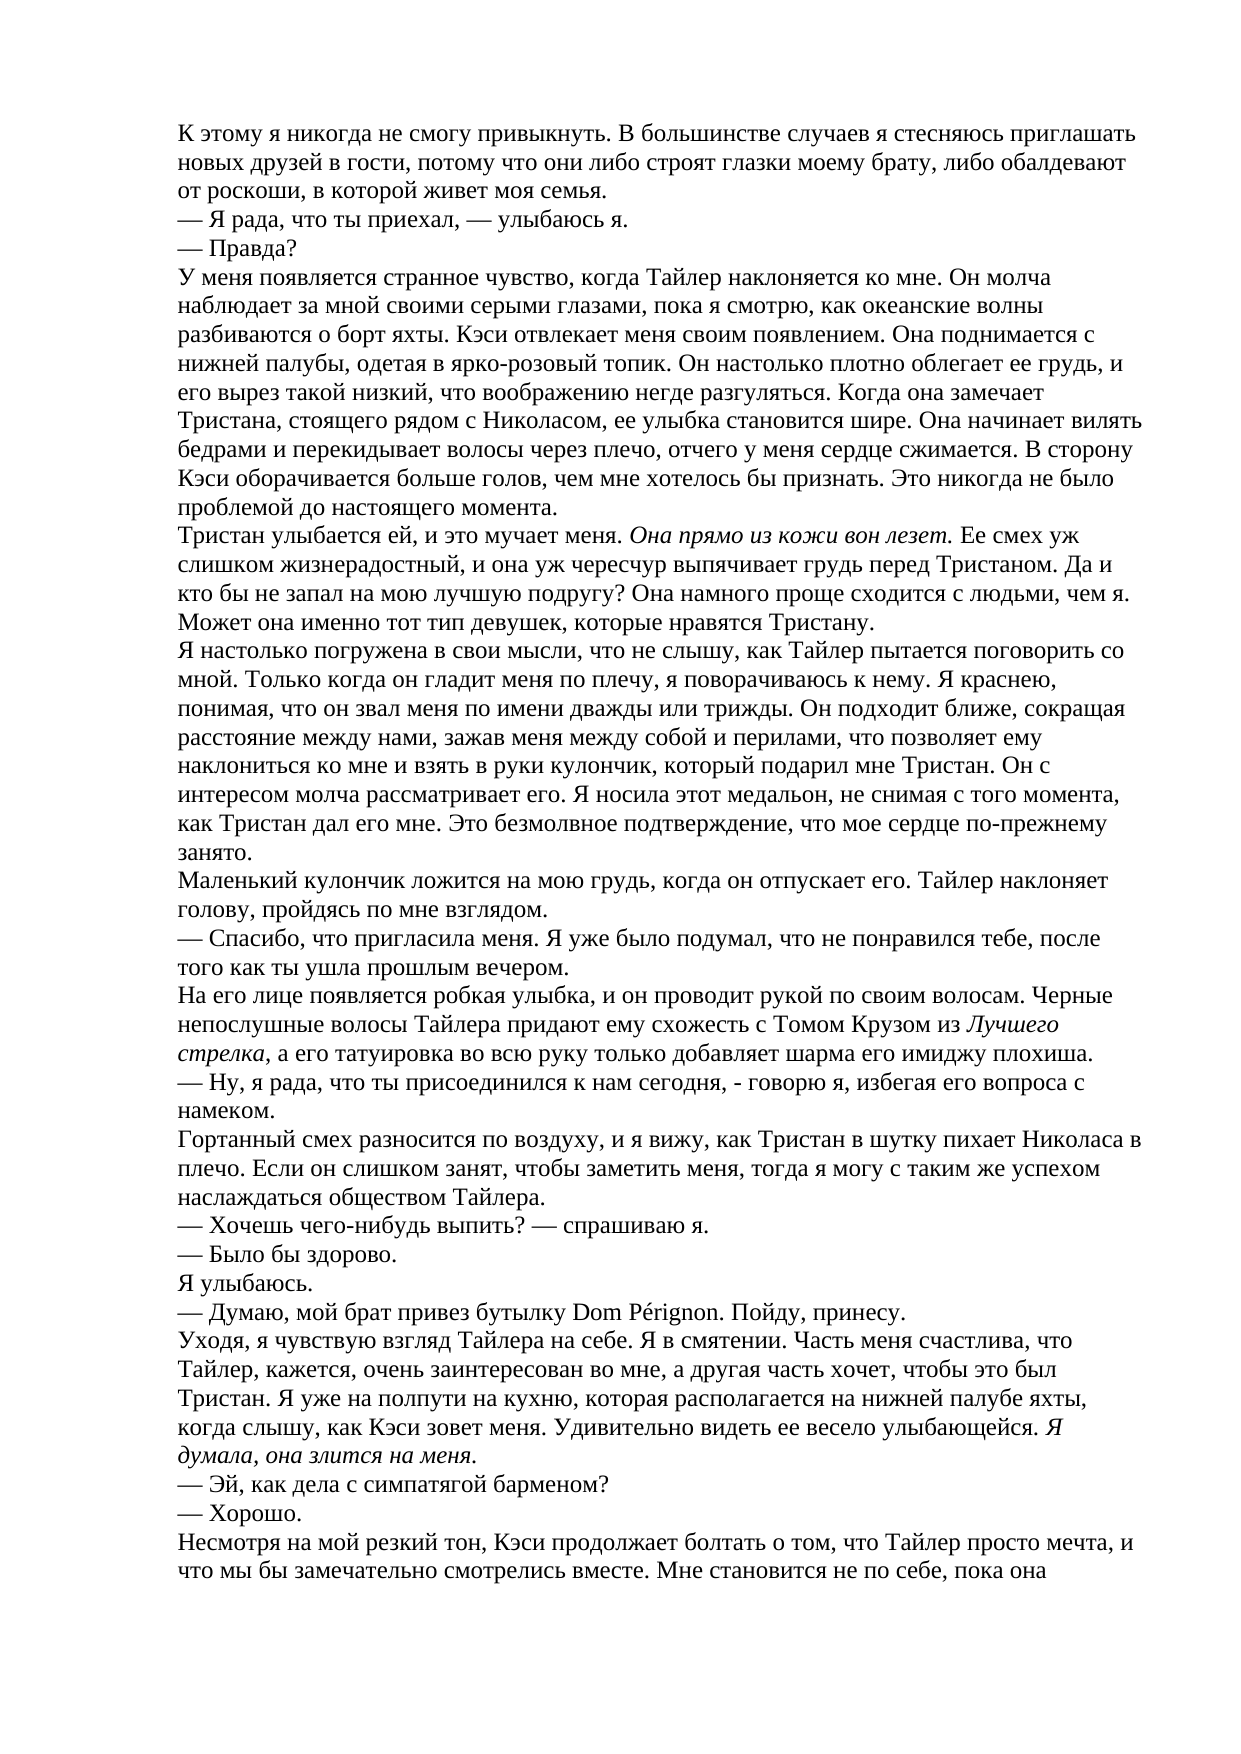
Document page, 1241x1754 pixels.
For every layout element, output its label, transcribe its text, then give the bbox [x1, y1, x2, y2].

text Я улыбаюсь. — Думаю, мой брат привез бутылку Dom Pérignon. Пойду, принесу. [177, 1268, 1152, 1326]
text Тристан улыбается ей, и это мучает меня. Она прямо из кожи вон лезет. Ее смех уж слишком жизнерадостный, и она уж чересчур выпячивает грудь перед Тристаном. Да и кто бы не запал на мою лучшую подругу? Она намного проще сходится с людьми, чем я. Может она именно тот тип девушек, которые нравятся Тристану. [177, 521, 1152, 636]
text Я настолько погружена в свои мысли, что не слышу, как Тайлер пытается поговорить со мной. Только когда он гладит меня по плечу, я поворачиваюсь к нему. Я краснею, понимая, что он звал меня по имени дважды или трижды. Он подходит ближе, сокращая расстояние между нами, зажав меня между собой и перилами, что позволяет ему наклониться ко мне и взять в руки кулончик, который подарил мне Тристан. Он с интересом молча рассматривает его. Я носила этот медальон, не снимая с того момента, как Тристан дал его мне. Это безмолвное подтверждение, что мое сердце по-прежнему занято. [177, 636, 1152, 866]
text — Правда? [177, 233, 1152, 262]
text — Ну, я рада, что ты присоединился к нам сегодня, - говорю я, избегая его вопроса с намеком. [177, 1067, 1152, 1124]
text — Спасибо, что пригласила меня. Я уже было подумал, что не понравился тебе, после того как ты ушла прошлым вечером. [177, 923, 1152, 981]
text У меня появляется странное чувство, когда Тайлер наклоняется ко мне. Он молча наблюдает за мной своими серыми глазами, пока я смотрю, как океанские волны разбиваются о борт яхты. Кэси отвлекает меня своим появлением. Она поднимается с нижней палубы, одетая в ярко-розовый топик. Он настолько плотно облегает ее грудь, и его вырез такой низкий, что воображению негде разгуляться. Когда она замечает Тристана, стоящего рядом с Николасом, ее улыбка становится шире. Она начинает вилять бедрами и перекидывает волосы через плечо, отчего у меня сердце сжимается. В сторону Кэси оборачивается больше голов, чем мне хотелось бы признать. Это никогда не было проблемой до настоящего момента. [177, 262, 1152, 521]
text — Хочешь чего-нибудь выпить? — спрашиваю я. [177, 1211, 1152, 1239]
text На его лице появляется робкая улыбка, и он проводит рукой по своим волосам. Черные непослушные волосы Тайлера придают ему схожесть с Томом Крузом из Лучшего стрелка, а его татуировка во всю руку только добавляет шарма его имиджу плохиша. [177, 981, 1152, 1067]
text — Хорошо. [177, 1498, 1152, 1527]
text Уходя, я чувствую взгляд Тайлера на себе. Я в смятении. Часть меня счастлива, что Тайлер, кажется, очень заинтересован во мне, а другая часть хочет, чтобы это был Тристан. Я уже на полпути на кухню, которая располагается на нижней палубе яхты, когда слышу, как Кэси зовет меня. Удивительно видеть ее весело улыбающейся. Я думала, она злится на меня. [177, 1326, 1152, 1469]
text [177, 118, 1152, 204]
text — Эй, как дела с симпатягой барменом? [177, 1469, 1152, 1498]
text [177, 1527, 1152, 1584]
text — Было бы здорово. [177, 1239, 1152, 1268]
text Гортанный смех разносится по воздуху, и я вижу, как Тристан в шутку пихает Николаса в плечо. Если он слишком занят, чтобы заметить меня, тогда я могу с таким же успехом наслаждаться обществом Тайлера. [177, 1124, 1152, 1211]
text — Я рада, что ты приехал, — улыбаюсь я. [177, 204, 1152, 233]
text Маленький кулончик ложится на мою грудь, когда он отпускает его. Тайлер наклоняет голову, пройдясь по мне взглядом. [177, 866, 1152, 923]
